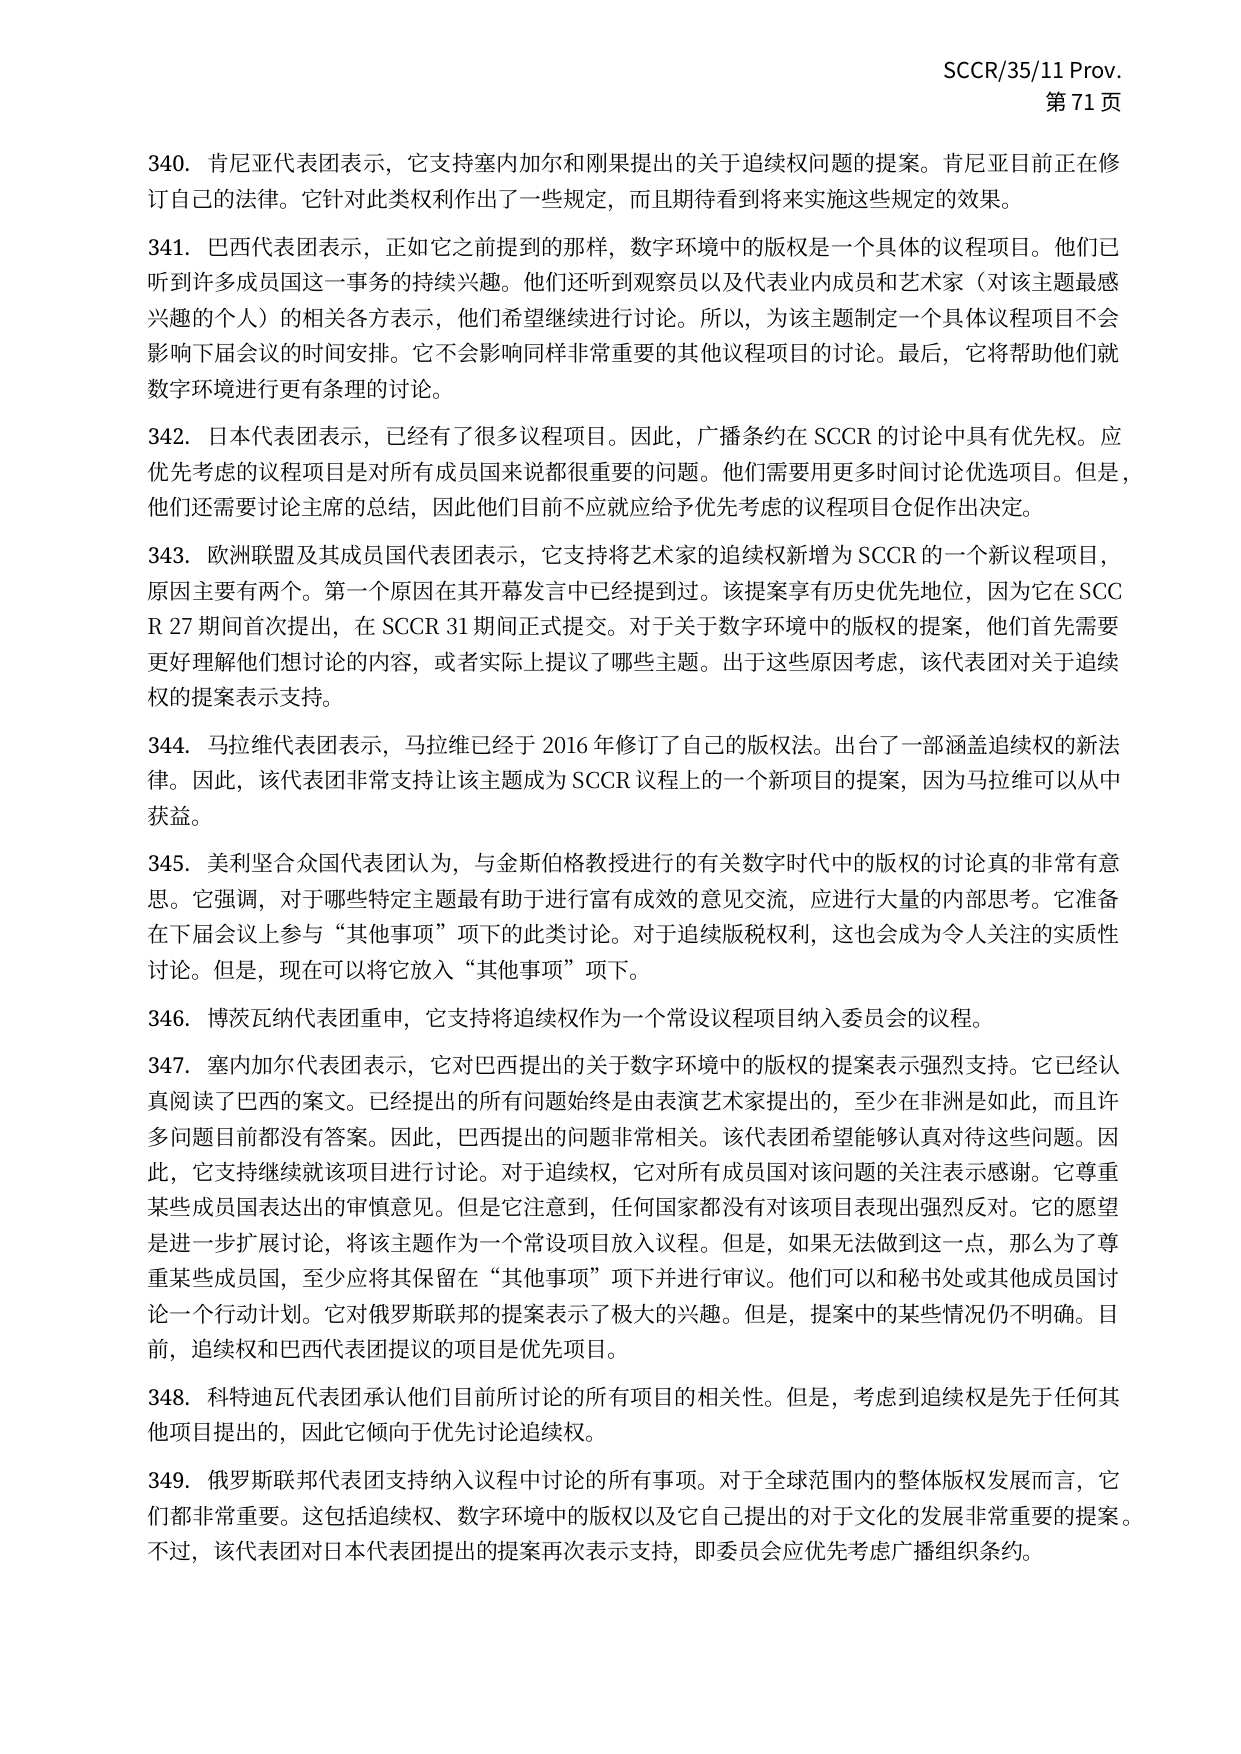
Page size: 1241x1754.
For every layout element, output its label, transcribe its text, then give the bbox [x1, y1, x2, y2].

list 欧洲联盟及其成员国代表团表示，它支持将艺术家的追续权新增为SCCR的一个新议程项目，原因主要有两个。第一个原因在其开幕发言中已经提到过。该提案享有历史优先地位，因为它在SCCR 27期间首次提出，在SCCR 31期间正式提交。对于关于数字环境中的版权的提案，他们首先需要更好理解他们想讨论的内容，或者实际上提议了哪些主题。出于这些原因考虑，该代表团对关于追续权的提案表示支持。 [148, 534, 1122, 712]
list 肯尼亚代表团表示，它支持塞内加尔和刚果提出的关于追续权问题的提案。肯尼亚目前正在修订自己的法律。它针对此类权利作出了一些规定，而且期待看到将来实施这些规定的效果。 [148, 143, 1122, 214]
list 美利坚合众国代表团认为，与金斯伯格教授进行的有关数字时代中的版权的讨论真的非常有意思。它强调，对于哪些特定主题最有助于进行富有成效的意见交流，应进行大量的内部思考。它准备在下届会议上参与“其他事项”项下的此类讨论。对于追续版税权利，这也会成为令人关注的实质性讨论。但是，现在可以将它放入“其他事项”项下。 [148, 843, 1122, 984]
list 巴西代表团表示，正如它之前提到的那样，数字环境中的版权是一个具体的议程项目。他们已听到许多成员国这一事务的持续兴趣。他们还听到观察员以及代表业内成员和艺术家（对该主题最感兴趣的个人）的相关各方表示，他们希望继续进行讨论。所以，为该主题制定一个具体议程项目不会影响下届会议的时间安排。它不会影响同样非常重要的其他议程项目的讨论。最后，它将帮助他们就数字环境进行更有条理的讨论。 [148, 226, 1122, 403]
list 塞内加尔代表团表示，它对巴西提出的关于数字环境中的版权的提案表示强烈支持。它已经认真阅读了巴西的案文。已经提出的所有问题始终是由表演艺术家提出的，至少在非洲是如此，而且许多问题目前都没有答案。因此，巴西提出的问题非常相关。该代表团希望能够认真对待这些问题。因此，它支持继续就该项目进行讨论。对于追续权，它对所有成员国对该问题的关注表示感谢。它尊重某些成员国表达出的审慎意见。但是它注意到，任何国家都没有对该项目表现出强烈反对。它的愿望是进一步扩展讨论，将该主题作为一个常设项目放入议程。但是，如果无法做到这一点，那么为了尊重某些成员国，至少应将其保留在“其他事项”项下并进行审议。他们可以和秘书处或其他成员国讨论一个行动计划。它对俄罗斯联邦的提案表示了极大的兴趣。但是，提案中的某些情况仍不明确。目前，追续权和巴西代表团提议的项目是优先项目。 [148, 1045, 1122, 1364]
list 博茨瓦纳代表团重申，它支持将追续权作为一个常设议程项目纳入委员会的议程。 [148, 997, 1122, 1032]
list 科特迪瓦代表团承认他们目前所讨论的所有项目的相关性。但是，考虑到追续权是先于任何其他项目提出的，因此它倾向于优先讨论追续权。 [148, 1376, 1122, 1447]
list 马拉维代表团表示，马拉维已经于2016年修订了自己的版权法。出台了一部涵盖追续权的新法律。因此，该代表团非常支持让该主题成为SCCR议程上的一个新项目的提案，因为马拉维可以从中获‍益。 [148, 724, 1122, 830]
list 俄罗斯联邦代表团支持纳入议程中讨论的所有事项。对于全球范围内的整体版权发展而言，它们都非常重要。这包括追续权、数字环境中的版权以及它自己提出的对于文化的发展非常重要的提案。不过，该代表团对日本代表团提出的提案再次表示支持，即委员会应优先考虑广播组织条约。 [148, 1459, 1122, 1566]
list 日本代表团表示，已经有了很多议程项目。因此，广播条约在SCCR的讨论中具有优先权。应优先考虑的议程项目是对所有成员国来说都很重要的问题。他们需要用更多时间讨论优选项目。但是，他们还需要讨论主席的总结，因此他们目前不应就应给予优先考虑的议程项目仓促作出决定。 [148, 416, 1122, 522]
